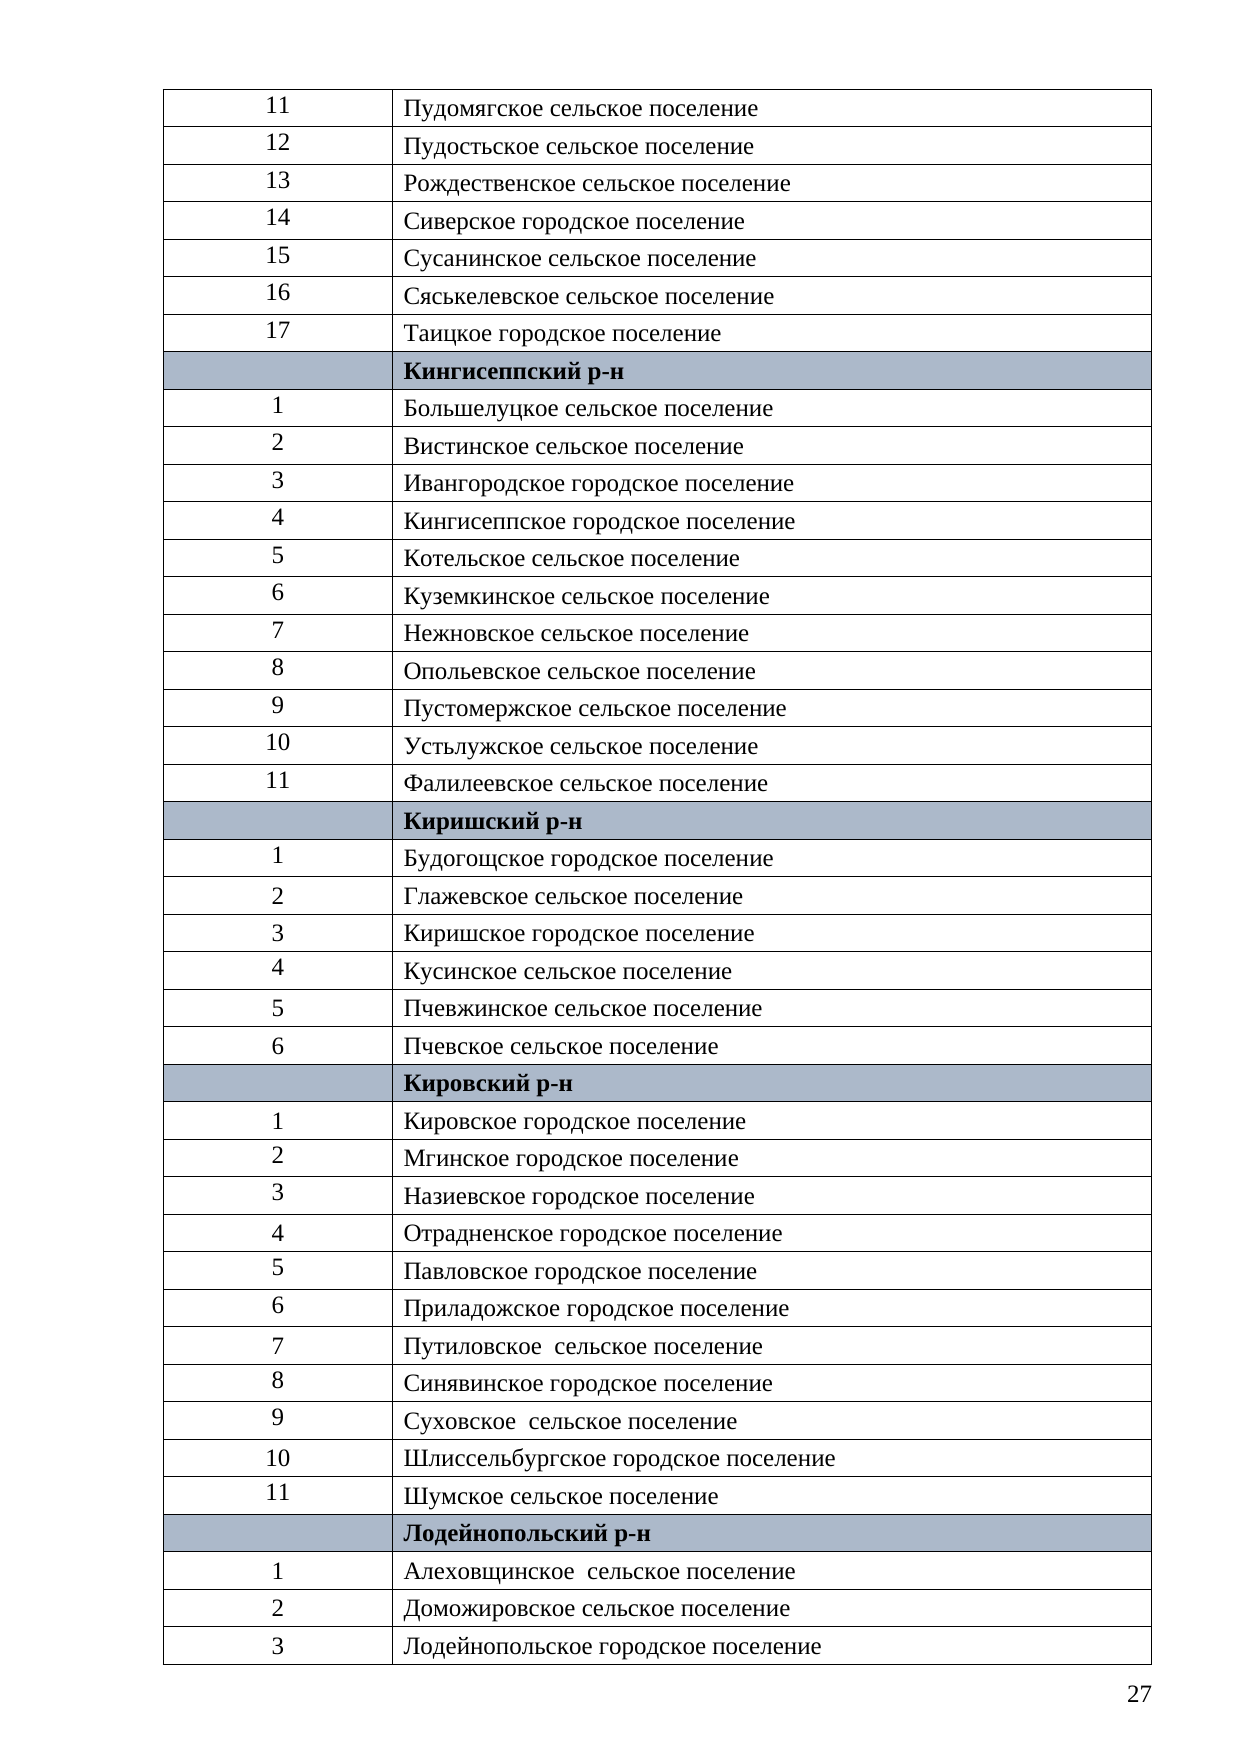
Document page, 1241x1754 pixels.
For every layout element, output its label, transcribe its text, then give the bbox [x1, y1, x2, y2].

table_cell 11 [164, 765, 392, 801]
table_cell Устьлужское сельское поселение [393, 727, 1151, 764]
table_cell Пудомягское сельское поселение [393, 90, 1151, 126]
table_cell 6 [164, 577, 392, 614]
table_cell Павловское городское поселение [393, 1252, 1151, 1289]
table_cell 1 [164, 390, 392, 426]
table_cell 7 [164, 1327, 392, 1364]
table_cell Пустомержское сельское поселение [393, 690, 1151, 726]
table_cell Доможировское сельское поселение [393, 1590, 1151, 1626]
table_cell 11 [164, 1477, 392, 1514]
table_cell Нежновское сельское поселение [393, 615, 1151, 651]
table_cell 9 [164, 1402, 392, 1439]
table_cell 3 [164, 915, 392, 951]
table_cell Назиевское городское поселение [393, 1177, 1151, 1214]
table_cell Алеховщинское сельское поселение [393, 1552, 1151, 1589]
table_cell Кусинское сельское поселение [393, 952, 1151, 989]
table_cell [164, 802, 392, 839]
table_cell Сиверское городское поселение [393, 202, 1151, 239]
table_cell Отрадненское городское поселение [393, 1215, 1151, 1251]
table_cell 8 [164, 1365, 392, 1401]
table_cell Шумское сельское поселение [393, 1477, 1151, 1514]
table_cell 7 [164, 615, 392, 651]
table_cell Кировский р-н [393, 1065, 1151, 1101]
table_cell Пчевжинское сельское поселение [393, 990, 1151, 1026]
table_cell 17 [164, 315, 392, 351]
table_cell 10 [164, 1440, 392, 1476]
table_cell 6 [164, 1290, 392, 1326]
table_cell Синявинское городское поселение [393, 1365, 1151, 1401]
table_cell Пудостьское сельское поселение [393, 127, 1151, 164]
table_cell 16 [164, 277, 392, 314]
table_cell Киришский р-н [393, 802, 1151, 839]
table_cell 1 [164, 840, 392, 876]
table_cell Лодейнопольский р-н [393, 1515, 1151, 1551]
table_cell 5 [164, 990, 392, 1026]
table_cell Лодейнопольское городское поселение [393, 1627, 1151, 1664]
table_cell 2 [164, 427, 392, 464]
table_cell Шлиссельбургское городское поселение [393, 1440, 1151, 1476]
table_cell Ивангородское городское поселение [393, 465, 1151, 501]
table_cell Котельское сельское поселение [393, 540, 1151, 576]
table_cell Мгинское городское поселение [393, 1140, 1151, 1176]
table_cell Кингисеппское городское поселение [393, 502, 1151, 539]
table_cell [164, 1065, 392, 1101]
table_cell 3 [164, 1177, 392, 1214]
table_cell 5 [164, 1252, 392, 1289]
table_cell Вистинское сельское поселение [393, 427, 1151, 464]
table_cell Рождественское сельское поселение [393, 165, 1151, 201]
table_cell 1 [164, 1552, 392, 1589]
table_cell 15 [164, 240, 392, 276]
table_cell 4 [164, 952, 392, 989]
table_cell 13 [164, 165, 392, 201]
table_cell 2 [164, 1140, 392, 1176]
table_cell [164, 352, 392, 389]
table_cell Опольевское сельское поселение [393, 652, 1151, 689]
table_cell 3 [164, 1627, 392, 1664]
table_cell 4 [164, 1215, 392, 1251]
table_cell 5 [164, 540, 392, 576]
table_cell 2 [164, 877, 392, 914]
table_cell Путиловское сельское поселение [393, 1327, 1151, 1364]
table_cell 12 [164, 127, 392, 164]
table_cell Большелуцкое сельское поселение [393, 390, 1151, 426]
table_cell Кингисеппский р-н [393, 352, 1151, 389]
table_cell 6 [164, 1027, 392, 1064]
table_cell Киришское городское поселение [393, 915, 1151, 951]
table_cell Глажевское сельское поселение [393, 877, 1151, 914]
table_cell 10 [164, 727, 392, 764]
table_cell 2 [164, 1590, 392, 1626]
table_cell Фалилеевское сельское поселение [393, 765, 1151, 801]
table_cell Суховское сельское поселение [393, 1402, 1151, 1439]
table_cell 8 [164, 652, 392, 689]
table_cell Приладожское городское поселение [393, 1290, 1151, 1326]
table_cell 4 [164, 502, 392, 539]
table_cell 3 [164, 465, 392, 501]
table_cell Сяськелевское сельское поселение [393, 277, 1151, 314]
table_cell 14 [164, 202, 392, 239]
table_cell Сусанинское сельское поселение [393, 240, 1151, 276]
table_cell 9 [164, 690, 392, 726]
table_cell Куземкинское сельское поселение [393, 577, 1151, 614]
table_cell Пчевское сельское поселение [393, 1027, 1151, 1064]
table_cell 11 [164, 90, 392, 126]
table_cell 1 [164, 1102, 392, 1139]
table_cell Кировское городское поселение [393, 1102, 1151, 1139]
table_cell Будогощское городское поселение [393, 840, 1151, 876]
table_cell [164, 1515, 392, 1551]
table_cell Таицкое городское поселение [393, 315, 1151, 351]
